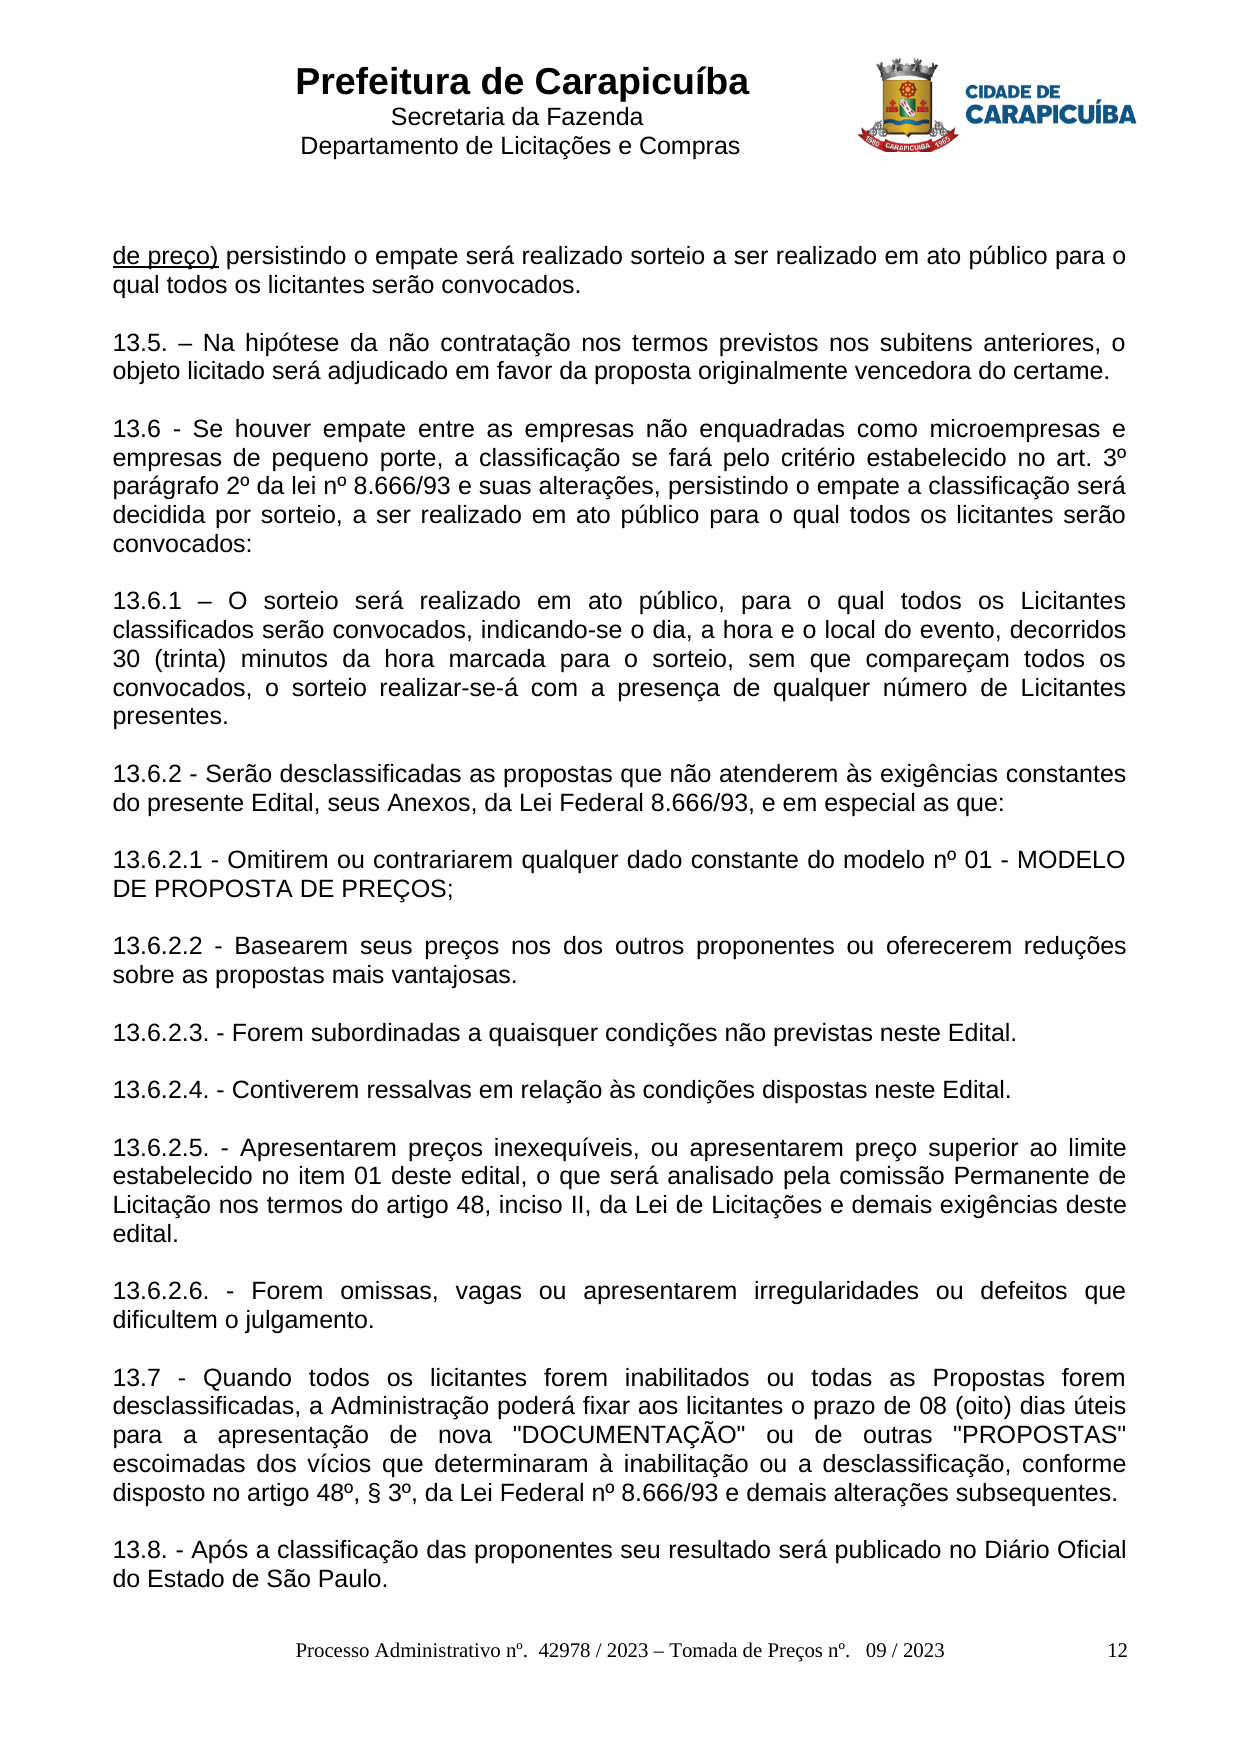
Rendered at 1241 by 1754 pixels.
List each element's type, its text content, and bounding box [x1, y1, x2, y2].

text 13.7 - Quando todos os licitantes forem inabilitados ou todas as Propostas forem desclassificadas, a Administração poderá fixar aos licitantes o prazo de 08 (oito) dias úteis para a apresentação de nova "DOCUMENTAÇÃO" ou de outras "PROPOSTAS" escoimadas dos vícios que determinaram à inabilitação ou a desclassificação, conforme disposto no artigo 48º, § 3º, da Lei Federal nº 8.666/93 e demais alterações subsequentes. [112, 1362, 1128, 1506]
text 13.6.2 - Serão desclassificadas as propostas que não atenderem às exigências constantes do presente Edital, seus Anexos, da Lei Federal 8.666/93, e em especial as que: [112, 759, 1128, 816]
text 13.5. – Na hipótese da não contratação nos termos previstos nos subitens anteriores, o objeto licitado será adjudicado em favor da proposta originalmente vencedora do certame. [112, 327, 1128, 385]
text 13.6.1 – O sorteio será realizado em ato público, para o qual todos os Licitantes classificados serão convocados, indicando-se o dia, a hora e o local do evento, decorridos 30 (trinta) minutos da hora marcada para o sorteio, sem que compareçam todos os convocados, o sorteio realizar-se-á com a presença de qualquer número de Licitantes presentes. [112, 586, 1128, 730]
text 13.6.2.4. - Contiverem ressalvas em relação às condições dispostas neste Edital. [112, 1075, 1128, 1104]
text 13.6.2.3. - Forem subordinadas a quaisquer condições não previstas neste Edital. [112, 1017, 1128, 1046]
text de preço) persistindo o empate será realizado sorteio a ser realizado em ato público para o qual todos os licitantes serão convocados. [112, 241, 1128, 299]
text 13.6.2.5. - Apresentarem preços inexequíveis, ou apresentarem preço superior ao limite estabelecido no item 01 deste edital, o que será analisado pela comissão Permanente de Licitação nos termos do artigo 48, inciso II, da Lei de Licitações e demais exigências deste edital. [112, 1132, 1128, 1247]
text 13.6.2.6. - Forem omissas, vagas ou apresentarem irregularidades ou defeitos que dificultem o julgamento. [112, 1276, 1128, 1334]
text 13.8. - Após a classificação das proponentes seu resultado será publicado no Diário Oficial do Estado de São Paulo. [112, 1535, 1128, 1592]
picture [857, 57, 1139, 152]
text 13.6.2.1 - Omitirem ou contrariarem qualquer dado constante do modelo nº 01 - MODELO DE PROPOSTA DE PREÇOS; [112, 845, 1128, 902]
text 13.6.2.2 - Basearem seus preços nos dos outros proponentes ou oferecerem reduções sobre as propostas mais vantajosas. [112, 931, 1128, 989]
text 13.6 - Se houver empate entre as empresas não enquadradas como microempresas e empresas de pequeno porte, a classificação se fará pelo critério estabelecido no art. 3º parágrafo 2º da lei nº 8.666/93 e suas alterações, persistindo o empate a classificação será decidida por sorteio, a ser realizado em ato público para o qual todos os licitantes serão convocados: [112, 414, 1128, 557]
